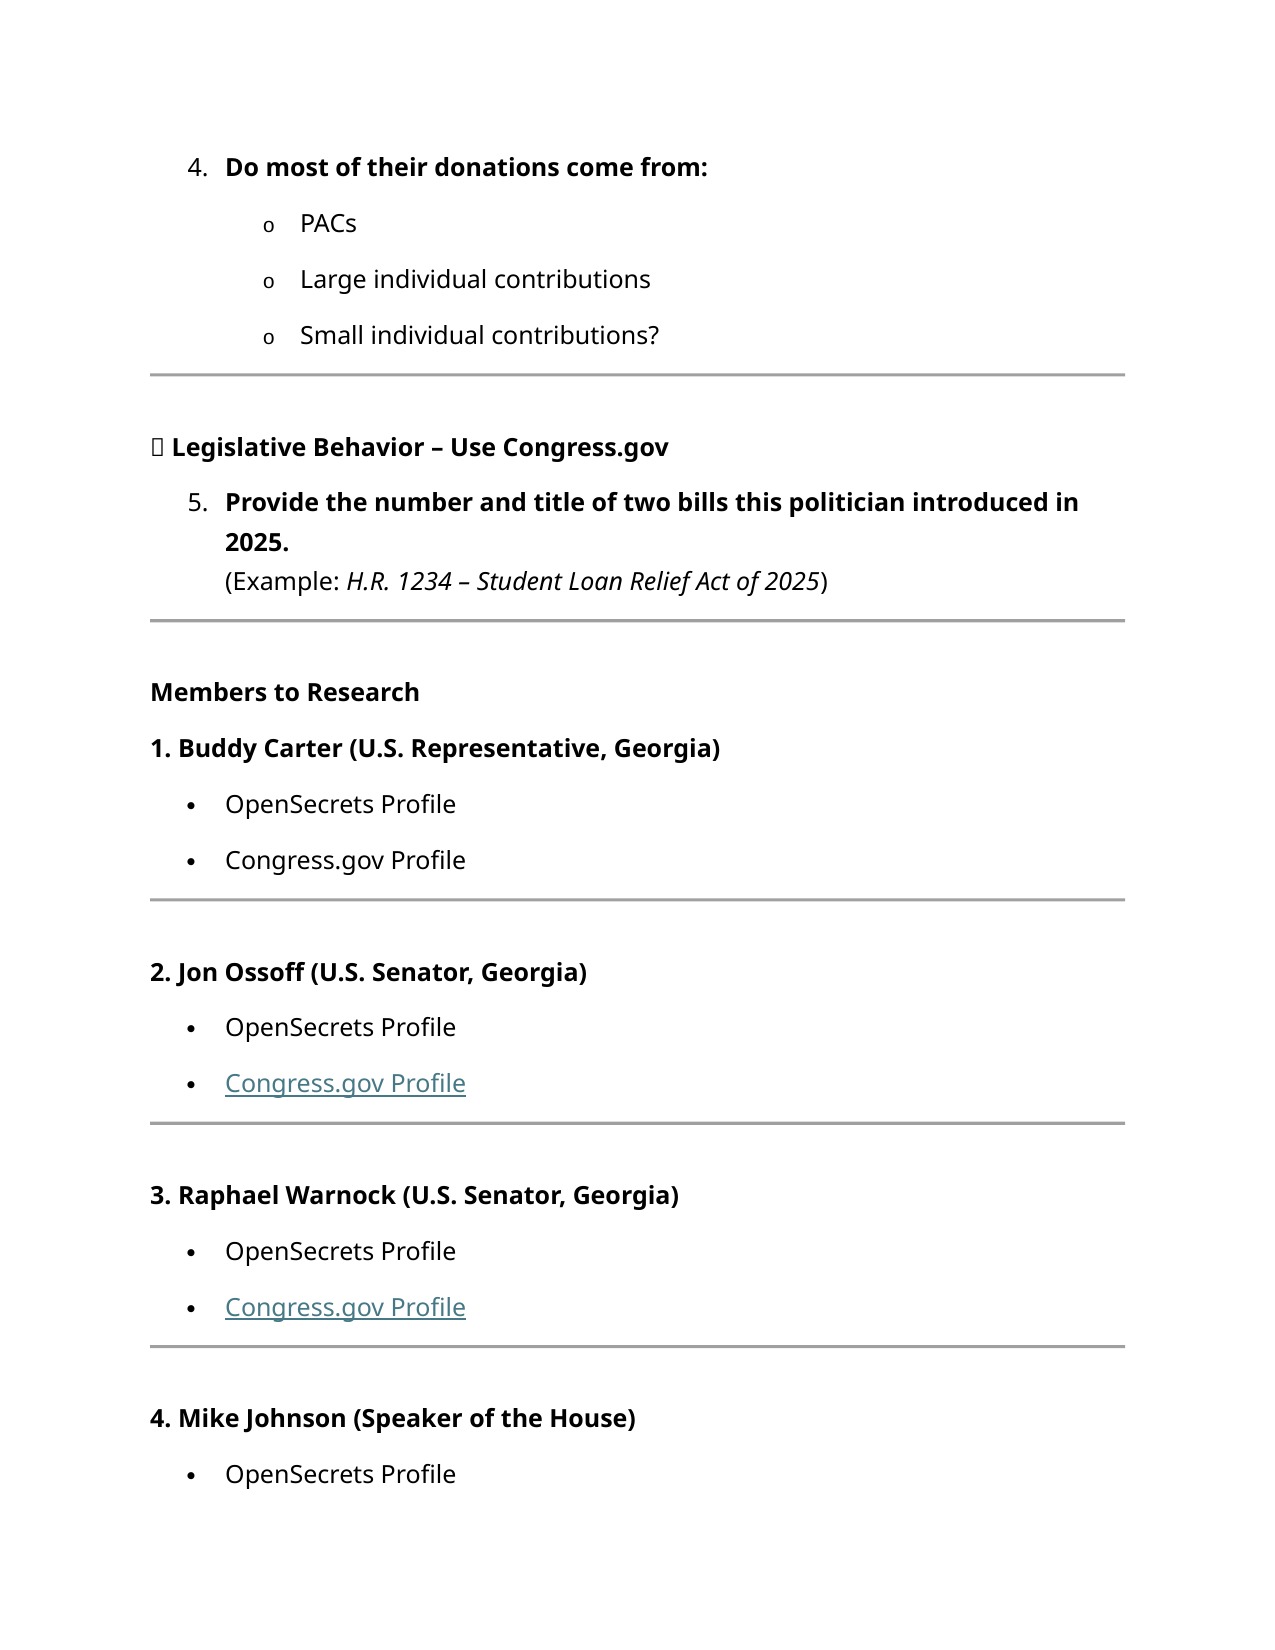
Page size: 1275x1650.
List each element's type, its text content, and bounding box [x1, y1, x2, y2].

list Congress.gov Profile [187, 1066, 1125, 1100]
list Small individual contributions? [262, 317, 1125, 352]
list Congress.gov Profile [187, 842, 1125, 877]
list OpenSecrets Profile [187, 787, 1125, 821]
text 2. Jon Ossoff (U.S. Senator, Georgia) [150, 954, 1125, 988]
list Large individual contributions [262, 262, 1125, 296]
list Provide the number and title of two bills this politician introduced in 2025. (Example: H.R. 1234 – Student Loan Relief Act of 2025) [187, 485, 1125, 597]
list Do most of their donations come from: [187, 150, 1125, 184]
text 1. Buddy Carter (U.S. Representative, Georgia) [150, 731, 1125, 765]
text 4. Mike Johnson (Speaker of the House) [150, 1401, 1125, 1435]
list Congress.gov Profile [187, 1289, 1125, 1323]
text 📜 Legislative Behavior – Use Congress.gov [150, 429, 1125, 463]
list OpenSecrets Profile [187, 1233, 1125, 1267]
text Members to Research [150, 675, 1125, 709]
text 3. Raphael Warnock (U.S. Senator, Georgia) [150, 1177, 1125, 1212]
list OpenSecrets Profile [187, 1010, 1125, 1044]
list PACs [262, 206, 1125, 240]
list OpenSecrets Profile [187, 1457, 1125, 1491]
